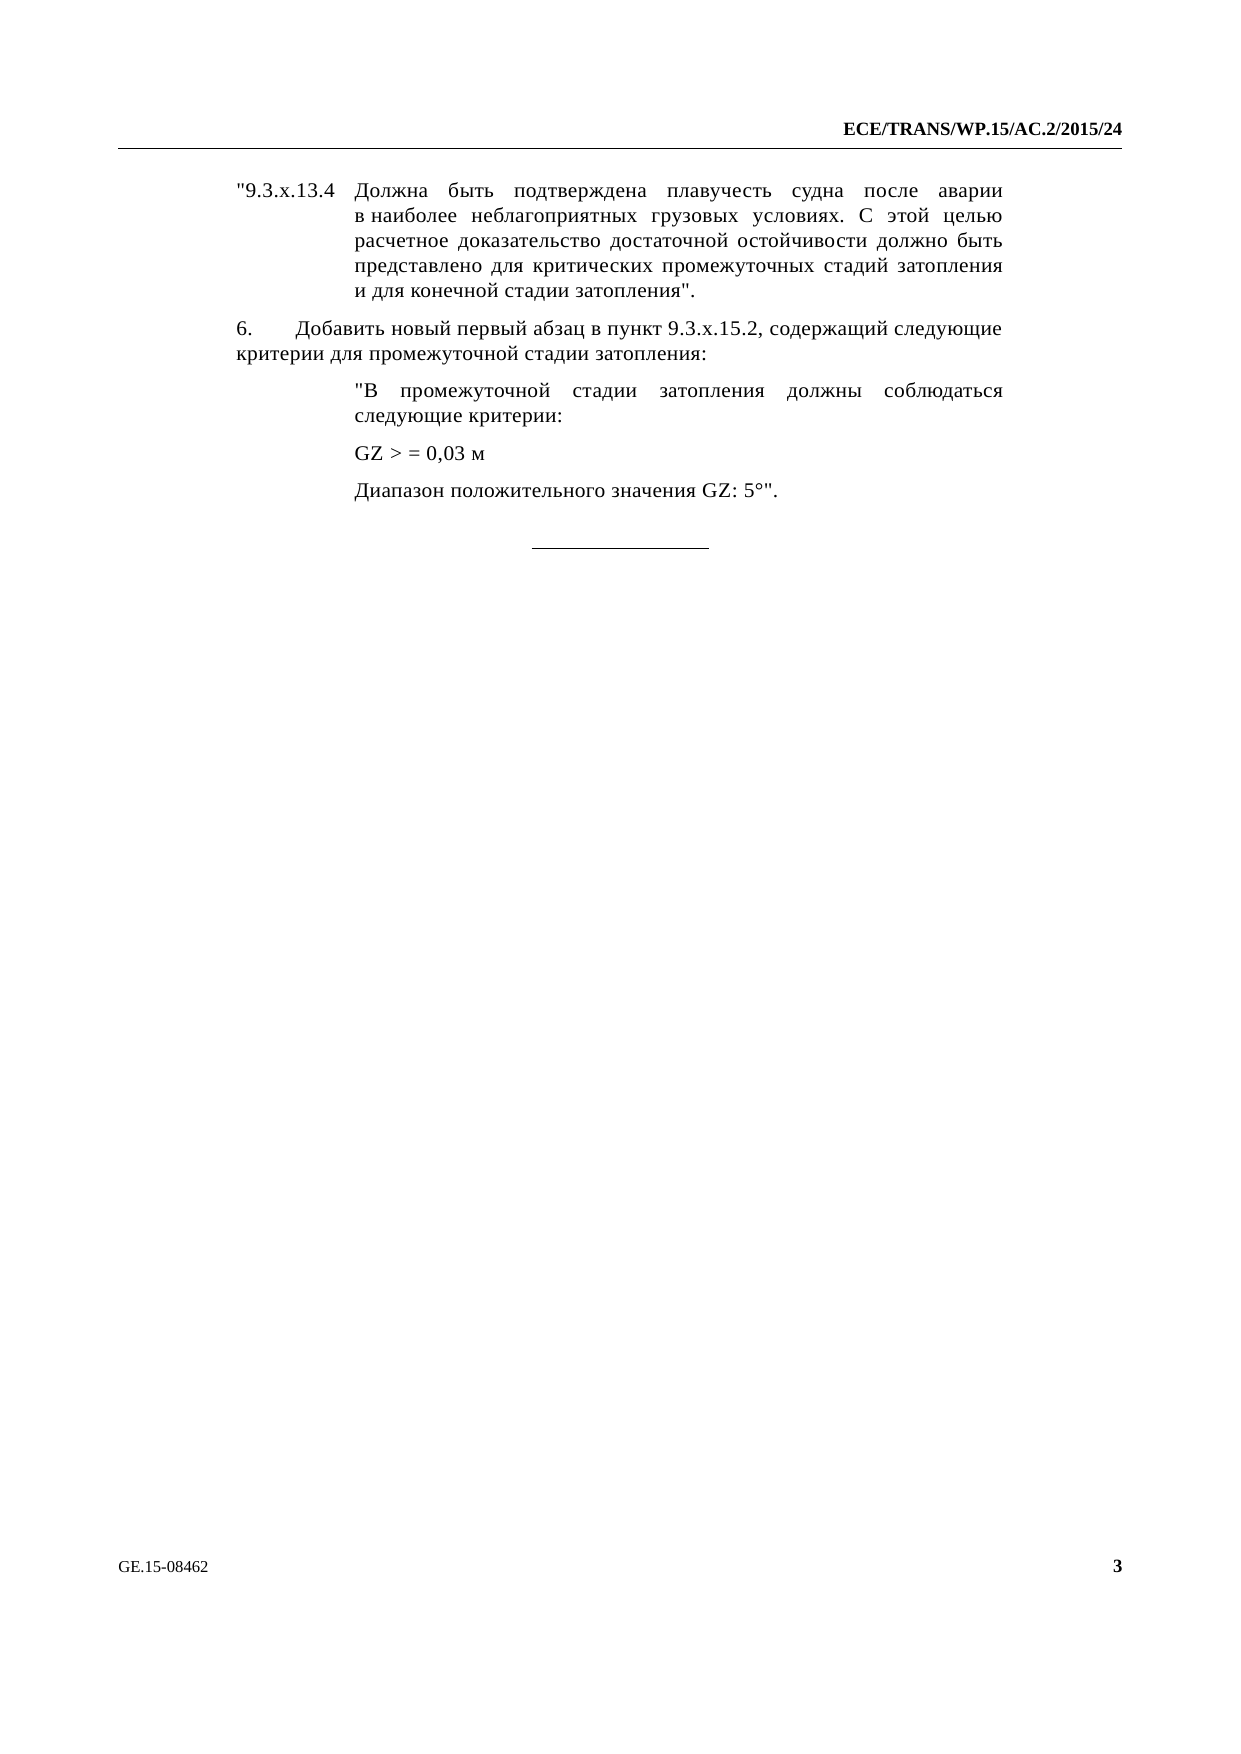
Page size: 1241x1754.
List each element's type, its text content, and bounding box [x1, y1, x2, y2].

text GZ > = 0,03 м [354, 440, 1004, 465]
text "9.3.x.13.4 Должна быть подтверждена плавучесть судна после аварии в наиболее неблагоприятных грузовых условиях. С этой целью расчетное доказательство достаточной остойчивости должно быть представлено для критических промежуточных стадий затопления и для конечной стадии затопления". [236, 177, 1004, 302]
text 6. Добавить новый первый абзац в пункт 9.3.x.15.2, содержащий следующие критерии для промежуточной стадии затопления: [236, 315, 1004, 365]
text Диапазон положительного значения GZ: 5°". [354, 477, 1004, 502]
text "В промежуточной стадии затопления должны соблюдаться следующие критерии: [354, 377, 1004, 427]
